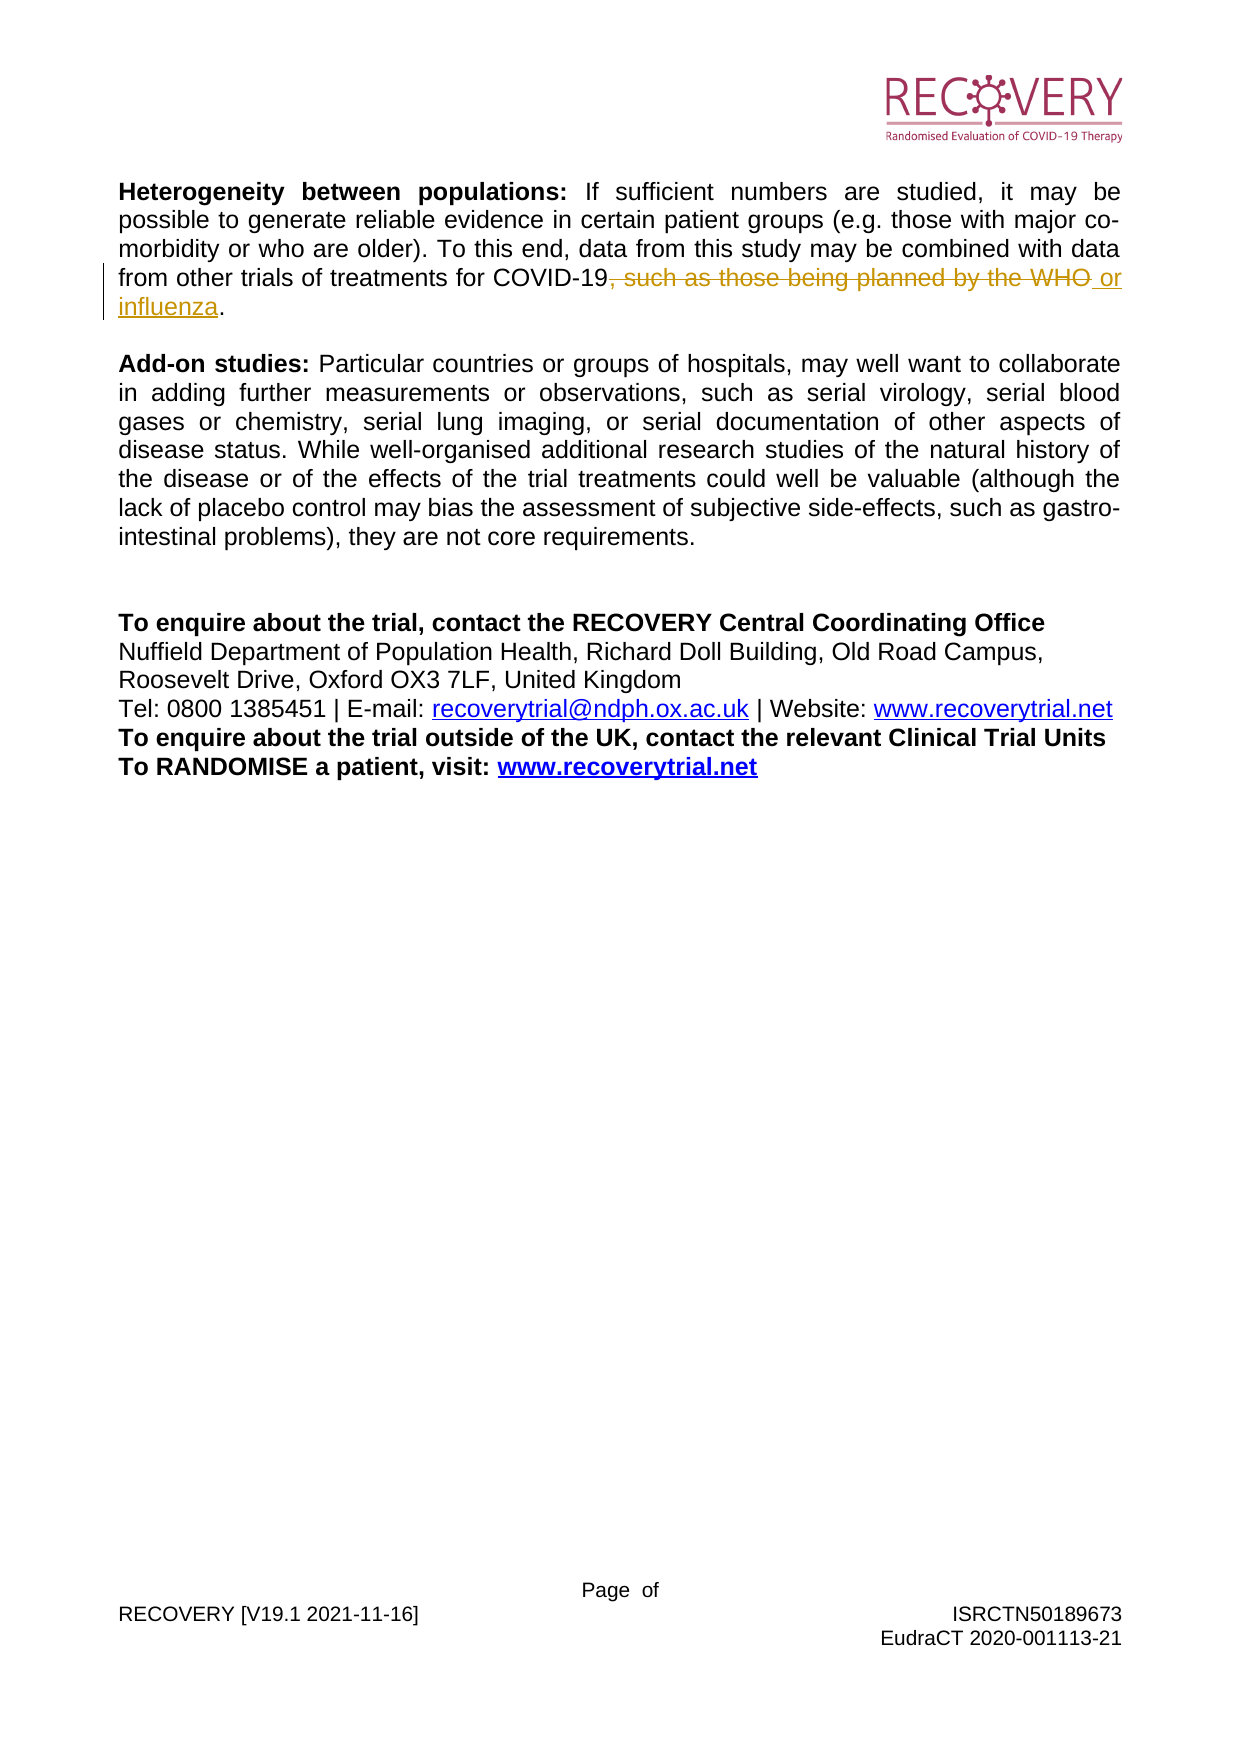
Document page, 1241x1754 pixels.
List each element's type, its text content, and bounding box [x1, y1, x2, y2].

text Tel: 0800 1385451 | E-mail: recoverytrial@ndph.ox.ac.uk | Website: www.recoverytrial.net [118, 694, 1122, 723]
text Add-on studies: Particular countries or groups of hospitals, may well want to collaborate in adding further measurements or observations, such as serial virology, serial blood gases or chemistry, serial lung imaging, or serial documentation of other aspects of disease status. While well-organised additional research studies of the natural history of the disease or of the effects of the trial treatments could well be valuable (although the lack of placebo control may bias the assessment of subjective side-effects, such as gastro-intestinal problems), they are not core requirements. [118, 349, 1122, 550]
text Nuffield Department of Population Health, Richard Doll Building, Old Road Campus, [118, 636, 1122, 665]
text To enquire about the trial, contact the RECOVERY Central Coordinating Office [118, 608, 1122, 636]
text To enquire about the trial outside of the UK, contact the relevant Clinical Trial Units [118, 723, 1122, 751]
text Roosevelt Drive, Oxford OX3 7LF, United Kingdom [118, 665, 1122, 694]
picture [886, 75, 1123, 143]
text To RANDOMISE a patient, visit: www.recoverytrial.net [118, 751, 1122, 780]
text Heterogeneity between populations: If sufficient numbers are studied, it may be possible to generate reliable evidence in certain patient groups (e.g. those with major co-morbidity or who are older). To this end, data from this study may be combined with data from other trials of treatments for COVID-19. [118, 176, 1122, 320]
